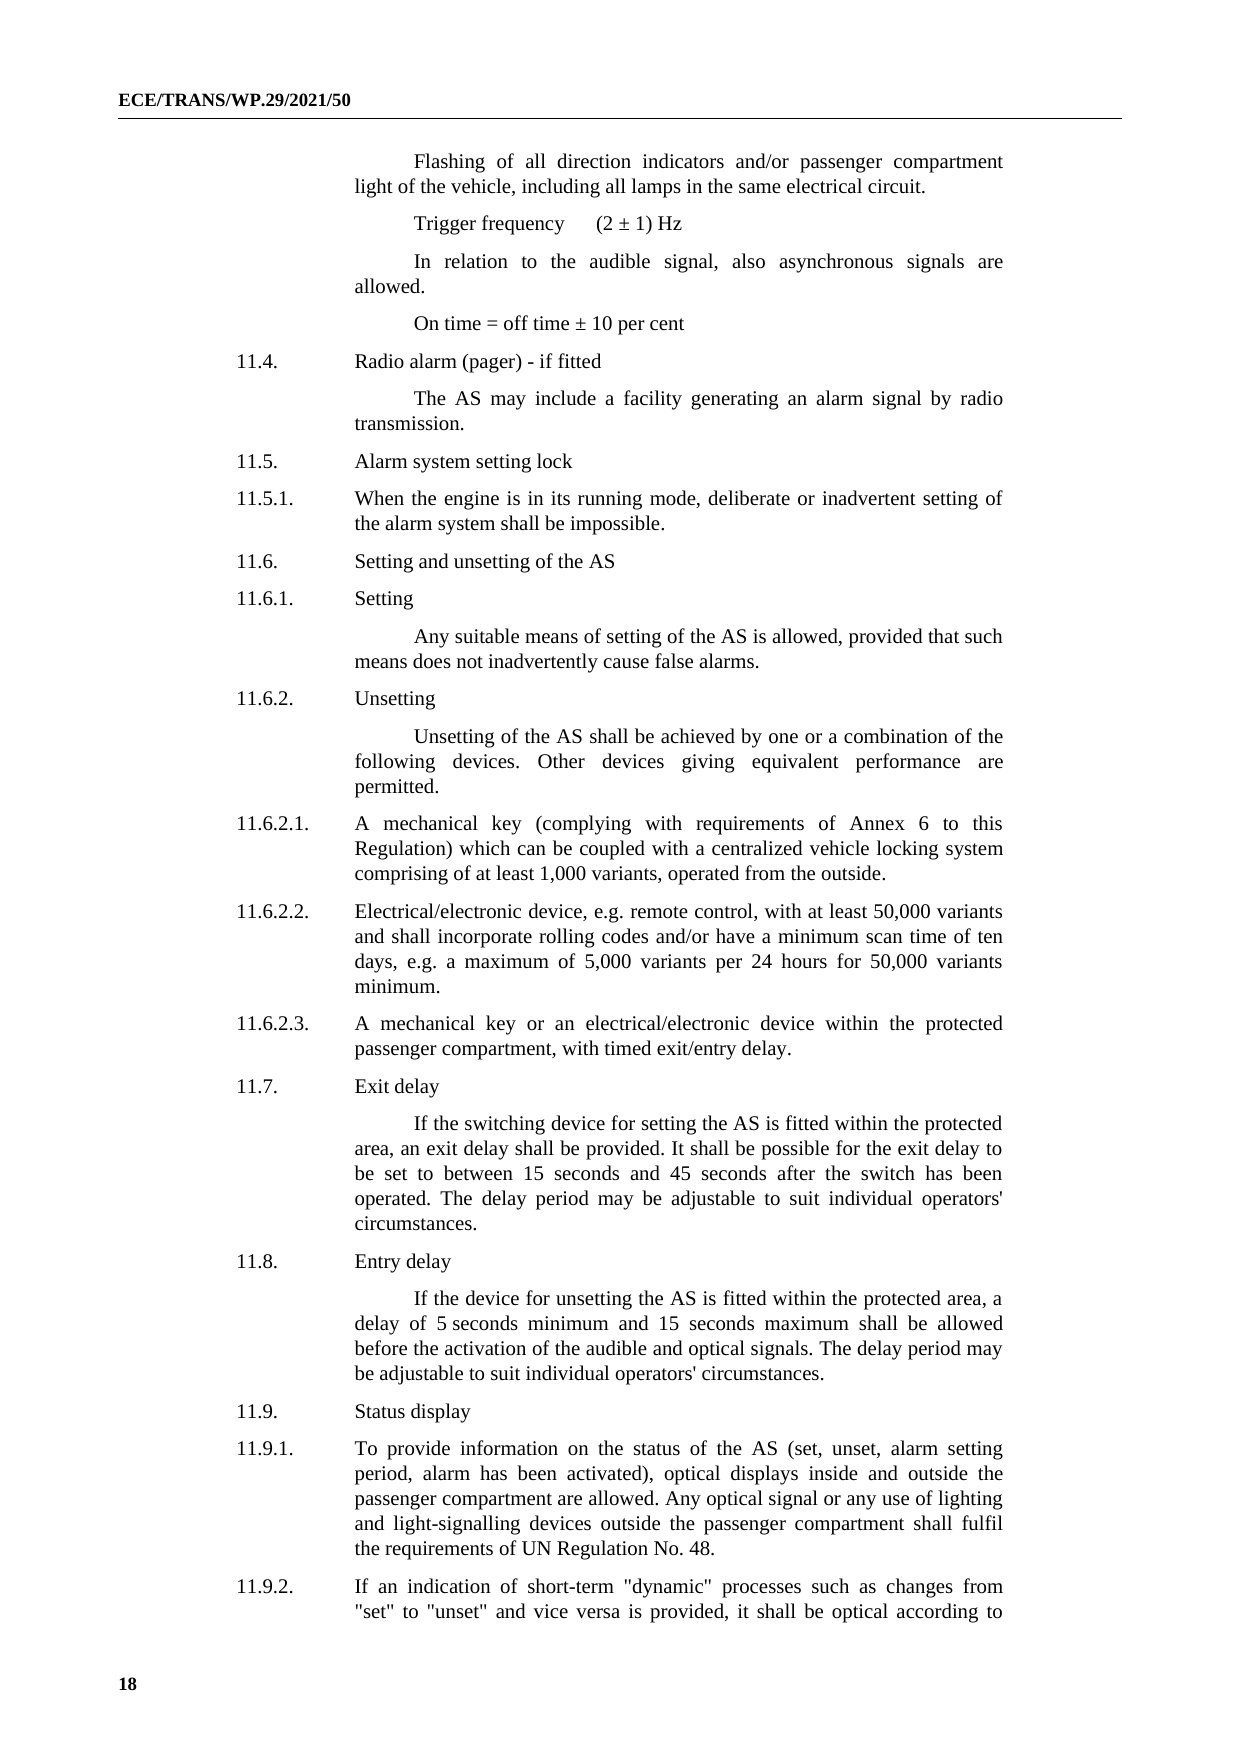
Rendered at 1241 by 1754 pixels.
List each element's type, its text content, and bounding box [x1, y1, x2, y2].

text 11.6.1. Setting [236, 585, 1004, 610]
text The AS may include a facility generating an alarm signal by radio transmission. [354, 385, 1004, 435]
text Trigger frequency (2 ± 1) Hz [354, 210, 1004, 235]
text If the switching device for setting the AS is fitted within the protected area, an exit delay shall be provided. It shall be possible for the exit delay to be set to between 15 seconds and 45 seconds after the switch has been operated. The delay period may be adjustable to suit individual operators' circumstances. [354, 1110, 1004, 1235]
text 11.5. Alarm system setting lock [236, 448, 1004, 473]
text On time = off time ± 10 per cent [354, 310, 1004, 335]
text 11.6.2.3. A mechanical key or an electrical/electronic device within the protected passenger compartment, with timed exit/entry delay. [236, 1010, 1004, 1060]
text In relation to the audible signal, also asynchronous signals are allowed. [354, 248, 1004, 298]
text 11.6.2.2. Electrical/electronic device, e.g. remote control, with at least 50,000 variants and shall incorporate rolling codes and/or have a minimum scan time of ten days, e.g. a maximum of 5,000 variants per 24 hours for 50,000 variants minimum. [236, 898, 1004, 998]
text 11.5.1. When the engine is in its running mode, deliberate or inadvertent setting of the alarm system shall be impossible. [236, 485, 1004, 535]
text 11.7. Exit delay [236, 1073, 1004, 1098]
text Flashing of all direction indicators and/or passenger compartment light of the vehicle, including all lamps in the same electrical circuit. [354, 148, 1004, 198]
text Unsetting of the AS shall be achieved by one or a combination of the following devices. Other devices giving equivalent performance are permitted. [354, 723, 1004, 798]
text If the device for unsetting the AS is fitted within the protected area, a delay of 5 seconds minimum and 15 seconds maximum shall be allowed before the activation of the audible and optical signals. The delay period may be adjustable to suit individual operators' circumstances. [354, 1285, 1004, 1385]
text 11.6.2. Unsetting [236, 685, 1004, 710]
text 11.8. Entry delay [236, 1248, 1004, 1273]
text 11.6.2.1. A mechanical key (complying with requirements of Annex 6 to this Regulation) which can be coupled with a centralized vehicle locking system comprising of at least 1,000 variants, operated from the outside. [236, 810, 1004, 885]
text 11.6. Setting and unsetting of the AS [236, 548, 1004, 573]
text Any suitable means of setting of the AS is allowed, provided that such means does not inadvertently cause false alarms. [354, 623, 1004, 673]
text 11.9.1. To provide information on the status of the AS (set, unset, alarm setting period, alarm has been activated), optical displays inside and outside the passenger compartment are allowed. Any optical signal or any use of lighting and light-signalling devices outside the passenger compartment shall fulfil the requirements of UN Regulation No. 48. [236, 1435, 1004, 1560]
text 11.9. Status display [236, 1398, 1004, 1423]
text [236, 1573, 1004, 1623]
text 11.4. Radio alarm (pager) - if fitted [236, 348, 1004, 373]
